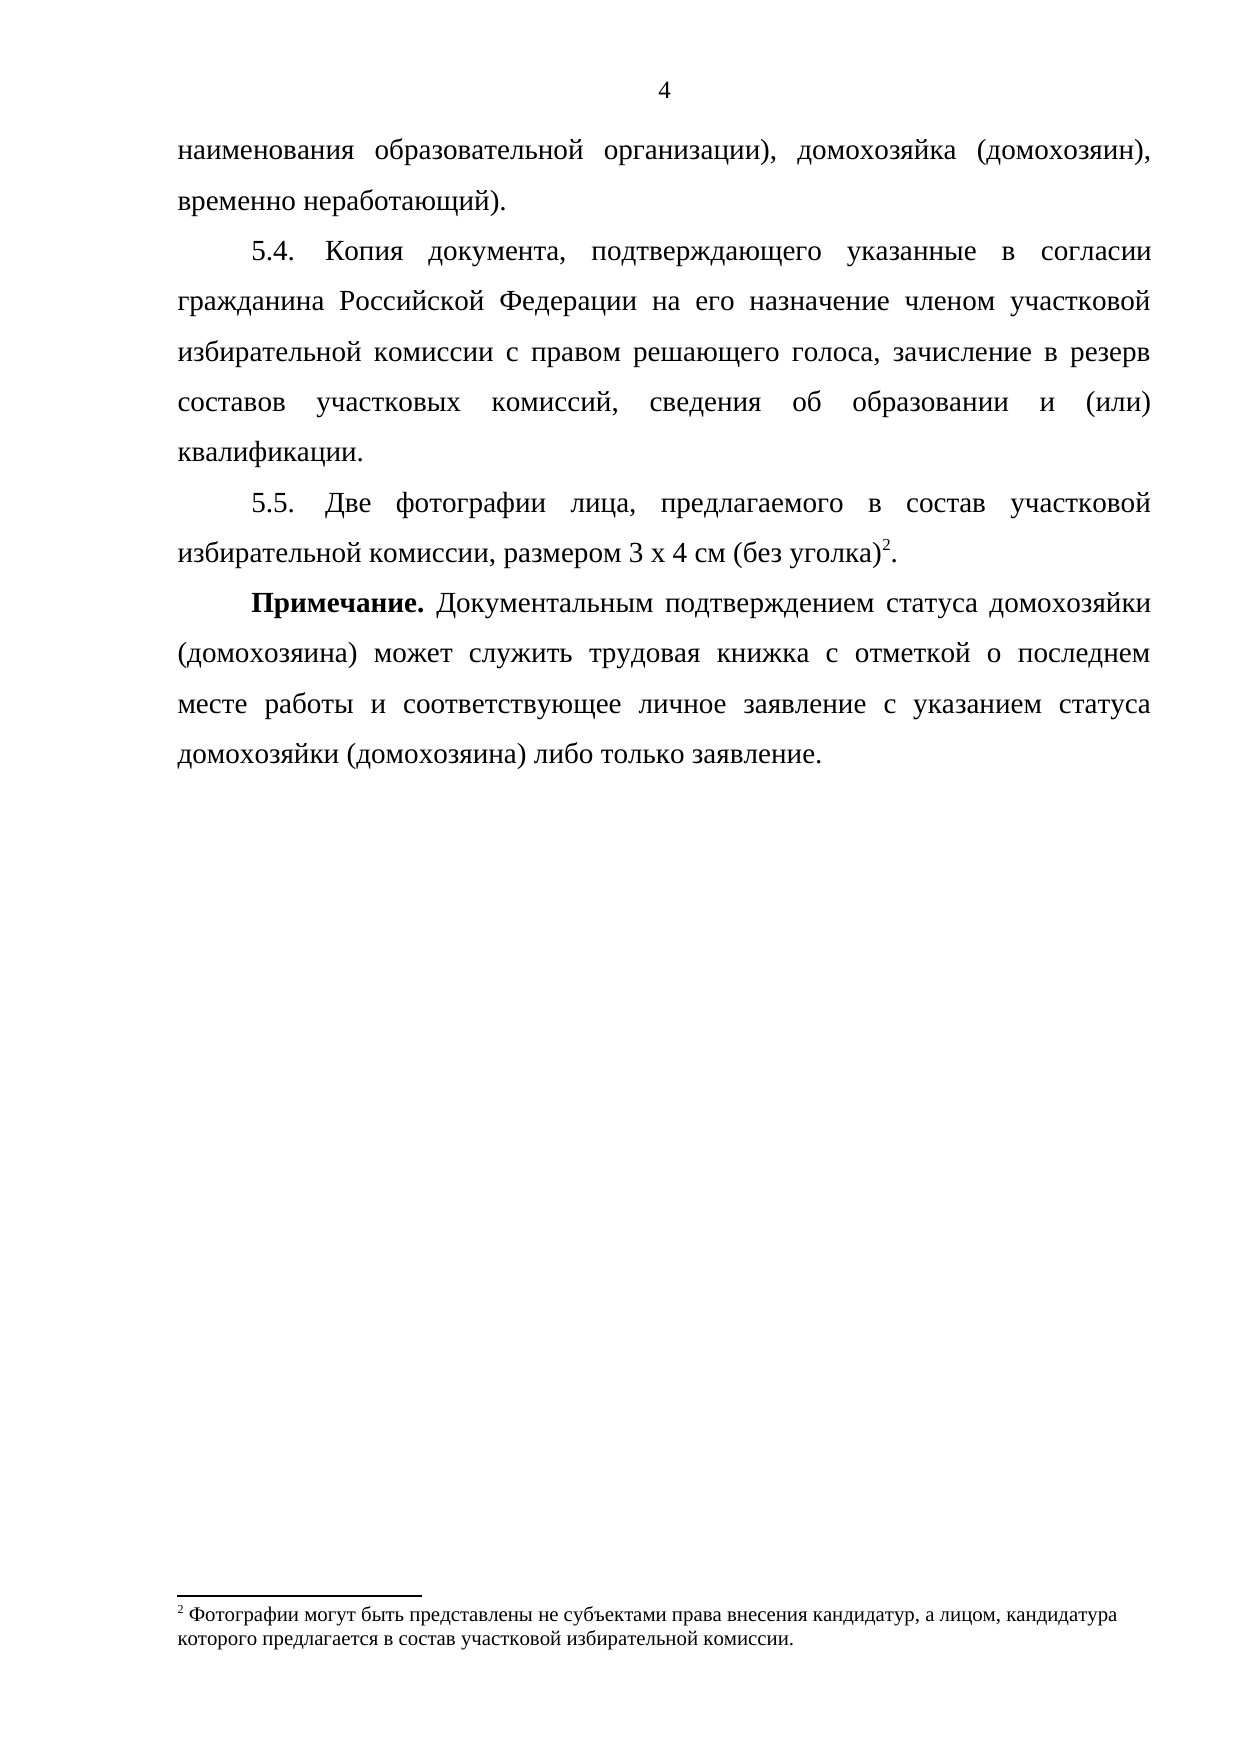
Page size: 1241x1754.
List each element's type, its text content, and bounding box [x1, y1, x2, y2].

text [177, 132, 1152, 216]
text 5.4. Копия документа, подтверждающего указанные в согласии гражданина Российской Федерации на его назначение членом участковой избирательной комиссии с правом решающего голоса, зачисление в резерв составов участковых комиссий, сведения об образовании и (или) квалификации. [177, 233, 1152, 468]
text 5.5. Две фотографии лица, предлагаемого в состав участковой избирательной комиссии, размером 3 х (без уголка). [177, 485, 1152, 568]
text Примечание. Документальным подтверждением статуса домохозяйки (домохозяина) может служить трудовая книжка с отметкой о последнем месте работы и соответствующее личное заявление с указанием статуса домохозяйки (домохозяина) либо только заявление. [177, 585, 1152, 770]
